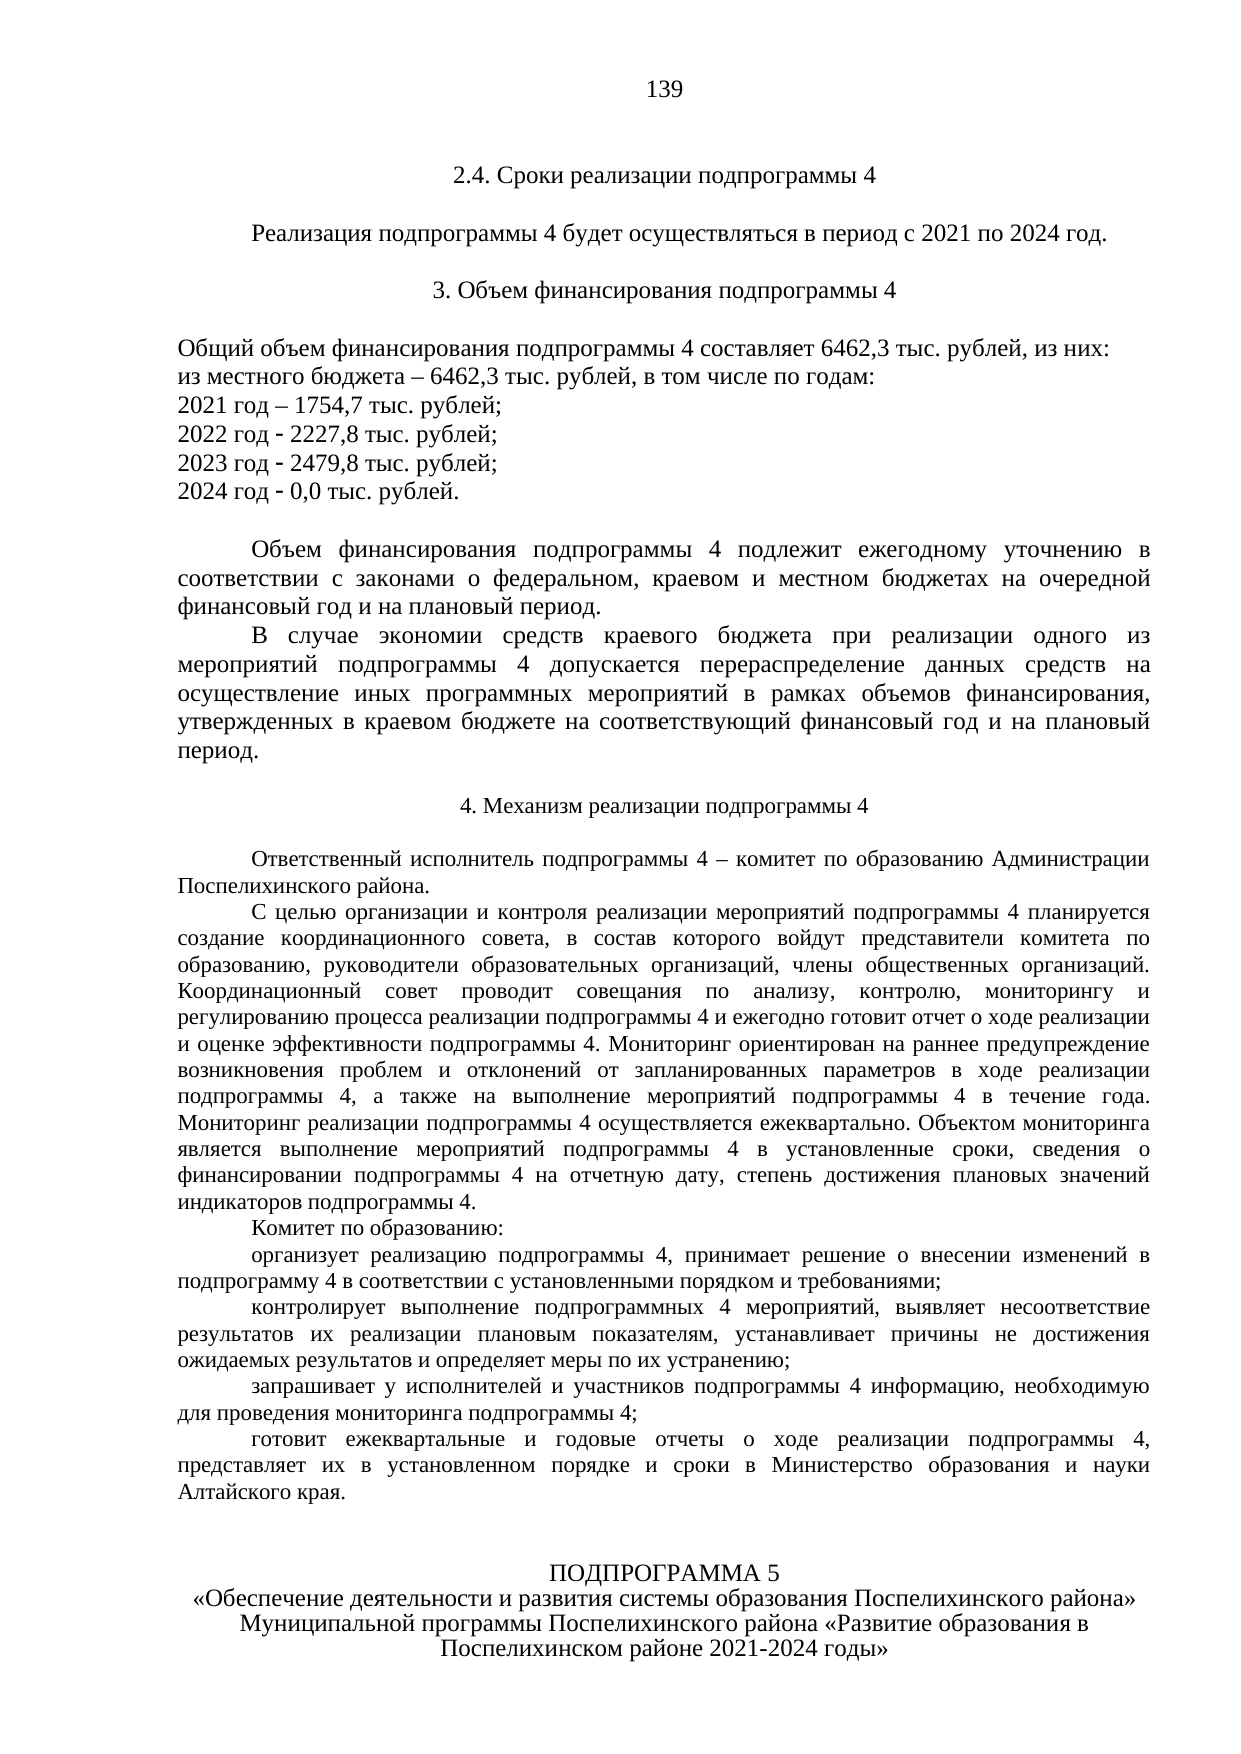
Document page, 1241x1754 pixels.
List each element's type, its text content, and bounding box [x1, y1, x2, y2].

text организует реализацию подпрограммы 4, принимает решение о внесении изменений в подпрограмму 4 в соответствии с установленными порядком и требованиями; [177, 1241, 1152, 1293]
text контролирует выполнение подпрограммных 4 мероприятий, выявляет несоответствие результатов их реализации плановым показателям, устанавливает причины не достижения ожидаемых результатов и определяет меры по их устранению; [177, 1293, 1152, 1372]
text Общий объем финансирования подпрограммы 4 составляет 6462,3 тыс. рублей, из них: [177, 333, 1152, 361]
text запрашивает у исполнителей и участников подпрограммы 4 информацию, необходимую для проведения мониторинга подпрограммы 4; [177, 1372, 1152, 1425]
text «Обеспечение деятельности и развития системы образования Поспелихинского района» [177, 1587, 1152, 1612]
text В случае экономии средств краевого бюджета при реализации одного из мероприятий подпрограммы 4 допускается перераспределение данных средств на осуществление иных программных мероприятий в рамках объемов финансирования, утвержденных в краевом бюджете на соответствующий финансовый год и на плановый период. [177, 620, 1152, 764]
text 2021 год – 1754,7 тыс. рублей; [177, 390, 1152, 419]
text 2.4. Сроки реализации подпрограммы 4 [177, 160, 1152, 189]
text Муниципальной программы Поспелихинского района «Развитие образования в Поспелихинском районе 2021-2024 годы» [177, 1612, 1152, 1662]
text 4. Механизм реализации подпрограммы 4 [177, 793, 1152, 819]
text Объем финансирования подпрограммы 4 подлежит ежегодному уточнению в соответствии с законами о федеральном, краевом и местном бюджетах на очередной финансовый год и на плановый период. [177, 534, 1152, 620]
text Комитет по образованию: [177, 1214, 1152, 1241]
text ПОДПРОГРАММА 5 [177, 1562, 1152, 1587]
text Реализация подпрограммы 4 будет осуществляться в период с 2021 по 2024 год. [177, 218, 1152, 246]
text Ответственный исполнитель подпрограммы 4 – комитет по образованию Администрации Поспелихинского района. [177, 845, 1152, 898]
text 3. Объем финансирования подпрограммы 4 [177, 275, 1152, 304]
text 2024 год 0,0 тыс. рублей. [177, 476, 1152, 505]
text С целью организации и контроля реализации мероприятий подпрограммы 4 планируется создание координационного совета, в состав которого войдут представители комитета по образованию, руководители образовательных организаций, члены общественных организаций. Координационный совет проводит совещания по анализу, контролю, мониторингу и регулированию процесса реализации подпрограммы 4 и ежегодно готовит отчет о ходе реализации и оценке эффективности подпрограммы 4. Мониторинг ориентирован на раннее предупреждение возникновения проблем и отклонений от запланированных параметров в ходе реализации подпрограммы 4, а также на выполнение мероприятий подпрограммы 4 в течение года. Мониторинг реализации подпрограммы 4 осуществляется ежеквартально. Объектом мониторинга является выполнение мероприятий подпрограммы 4 в установленные сроки, сведения о финансировании подпрограммы 4 на отчетную дату, степень достижения плановых значений индикаторов подпрограммы 4. [177, 898, 1152, 1214]
text из местного бюджета – 6462,3 тыс. рублей, в том числе по годам: [177, 361, 1152, 390]
text готовит ежеквартальные и годовые отчеты о ходе реализации подпрограммы 4, представляет их в установленном порядке и сроки в Министерство образования и науки Алтайского края. [177, 1425, 1152, 1504]
text 2022 год 2227,8 тыс. рублей; [177, 419, 1152, 448]
text 2023 год 2479,8 тыс. рублей; [177, 448, 1152, 476]
